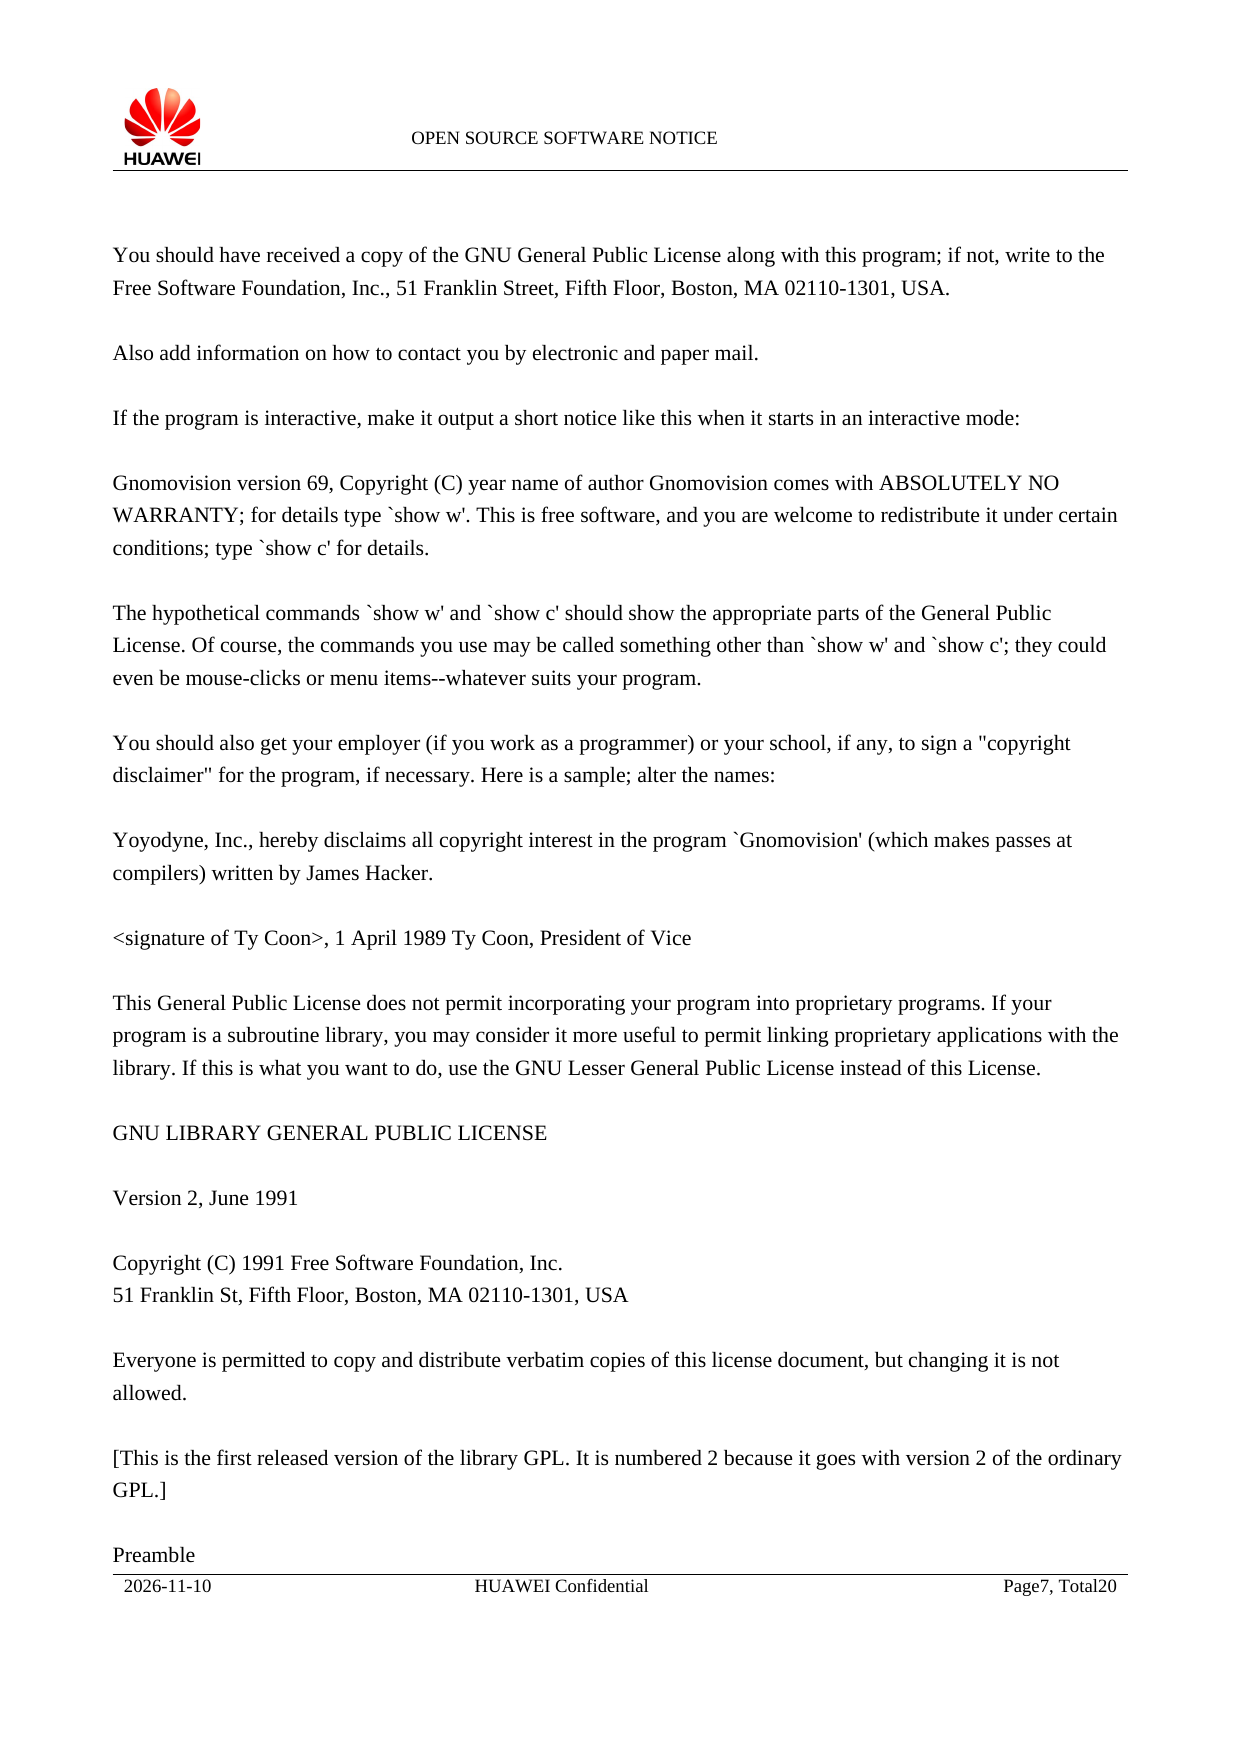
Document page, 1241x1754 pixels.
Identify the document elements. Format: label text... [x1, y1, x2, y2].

picture [124, 88, 201, 165]
